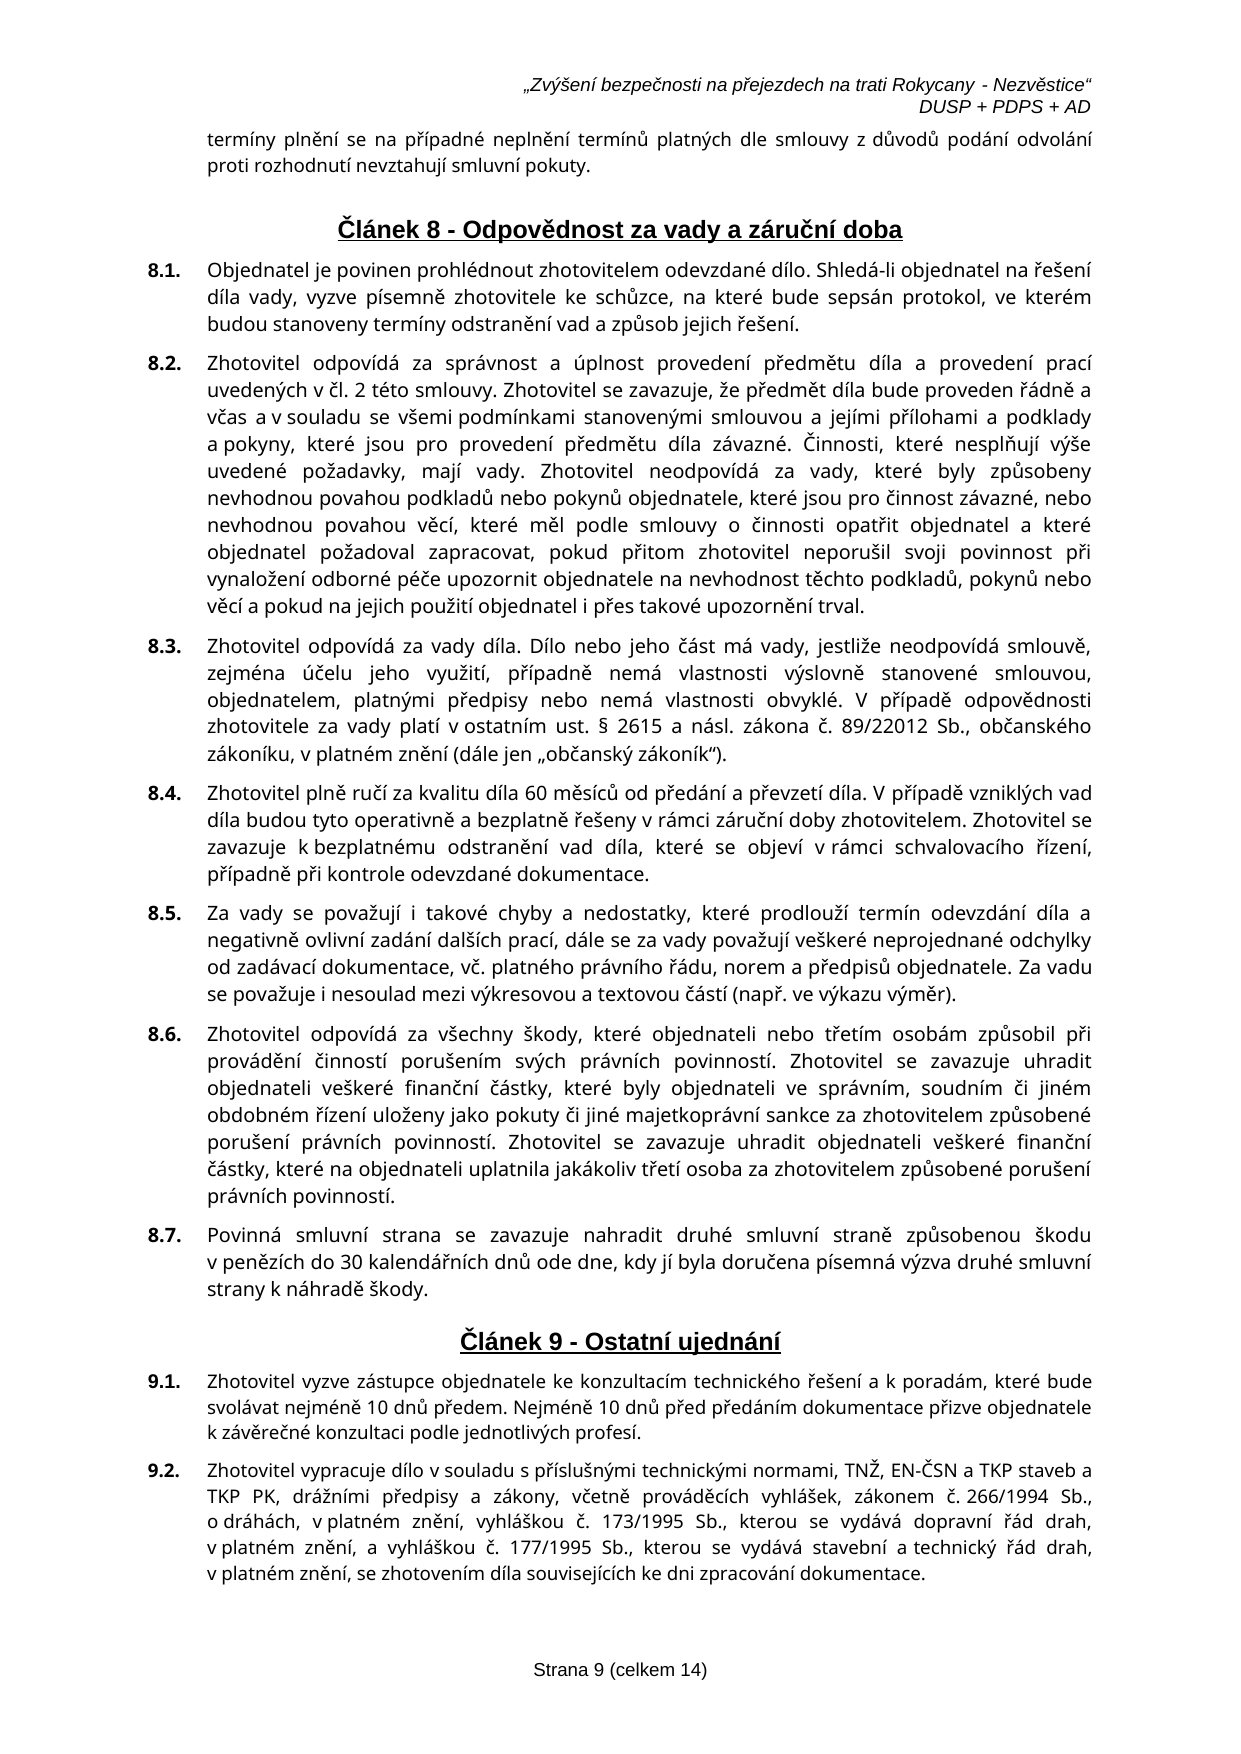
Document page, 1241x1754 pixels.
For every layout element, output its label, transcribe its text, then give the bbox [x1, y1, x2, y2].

subtitle Článek 9 - Ostatní ujednání [148, 1327, 1092, 1356]
text 8.6. Zhotovitel odpovídá za všechny škody, které objednateli nebo třetím osobám způsobil při provádění činností porušením svých právních povinností. Zhotovitel se zavazuje uhradit objednateli veškeré finanční částky, které byly objednateli ve správním, soudním či jiném obdobném řízení uloženy jako pokuty či jiné majetkoprávní sankce za zhotovitelem způsobené porušení právních povinností. Zhotovitel se zavazuje uhradit objednateli veškeré finanční částky, které na objednateli uplatnila jakákoliv třetí osoba za zhotovitelem způsobené porušení právních povinností. [148, 1020, 1092, 1209]
text 8.5. Za vady se považují i takové chyby a nedostatky, které prodlouží termín odevzdání díla a negativně ovlivní zadání dalších prací, dále se za vady považují veškeré neprojednané odchylky od zadávací dokumentace, vč. platného právního řádu, norem a předpisů objednatele. Za vadu se považuje i nesoulad mezi výkresovou a textovou částí (např. ve výkazu výměr). [148, 900, 1092, 1008]
text 9.1. Zhotovitel vyzve zástupce objednatele ke konzultacím technického řešení a k poradám, které bude svolávat nejméně 10 dnů předem. Nejméně 10 dnů před předáním dokumentace přizve objednatele k závěrečné konzultaci podle jednotlivých profesí. [148, 1369, 1092, 1445]
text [148, 126, 1092, 177]
text 8.4. Zhotovitel plně ručí za kvalitu díla 60 měsíců od předání a převzetí díla. V případě vzniklých vad díla budou tyto operativně a bezplatně řešeny v rámci záruční doby zhotovitelem. Zhotovitel se zavazuje k bezplatnému odstranění vad díla, které se objeví v rámci schvalovacího řízení, případně při kontrole odevzdané dokumentace. [148, 779, 1092, 887]
subtitle Článek 8 - Odpovědnost za vady a záruční doba [148, 215, 1092, 244]
text 8.1. Objednatel je povinen prohlédnout zhotovitelem odevzdané dílo. Shledá-li objednatel na řešení díla vady, vyzve písemně zhotovitele ke schůzce, na které bude sepsán protokol, ve kterém budou stanoveny termíny odstranění vad a způsob jejich řešení. [148, 256, 1092, 337]
text 9.2. Zhotovitel vypracuje dílo v souladu s příslušnými technickými normami, TNŽ, EN-ČSN a TKP staveb a TKP PK, drážními předpisy a zákony, včetně prováděcích vyhlášek, zákonem č. 266/1994 Sb., o dráhách, v platném znění, vyhláškou č. 173/1995 Sb., kterou se vydává dopravní řád drah, v platném znění, a vyhláškou č. 177/1995 Sb., kterou se vydává stavební a technický řád drah, v platném znění, se zhotovením díla souvisejících ke dni zpracování dokumentace. [148, 1458, 1092, 1585]
subtitle Zhotovitel odpovídá za vady díla. Dílo nebo jeho část má vady, jestliže neodpovídá smlouvě, zejména účelu jeho využití, případně nemá vlastnosti výslovně stanovené smlouvou, objednatelem, platnými předpisy nebo nemá vlastnosti obvyklé. V případě odpovědnosti zhotovitele za vady platí v ostatním ust. § 2615 a násl. zákona č. 89/22012 Sb., občanského zákoníku, v platném znění (dále jen „občanský zákoník“). [148, 632, 1092, 767]
subtitle Povinná smluvní strana se zavazuje nahradit druhé smluvní straně způsobenou škodu v penězích do 30 kalendářních dnů ode dne, kdy jí byla doručena písemná výzva druhé smluvní strany k náhradě škody. [148, 1221, 1092, 1302]
subtitle 8.2. Zhotovitel odpovídá za správnost a úplnost provedení předmětu díla a provedení prací uvedených v čl. 2 této smlouvy. Zhotovitel se zavazuje, že předmět díla bude proveden řádně a včas a v souladu se všemi podmínkami stanovenými smlouvou a jejími přílohami a podklady a pokyny, které jsou pro provedení předmětu díla závazné. Činnosti, které nesplňují výše uvedené požadavky, mají vady. Zhotovitel neodpovídá za vady, které byly způsobeny nevhodnou povahou podkladů nebo pokynů objednatele, které jsou pro činnost závazné, nebo nevhodnou povahou věcí, které měl podle smlouvy o činnosti opatřit objednatel a které objednatel požadoval zapracovat, pokud přitom zhotovitel neporušil svoji povinnost při vynaložení odborné péče upozornit objednatele na nevhodnost těchto podkladů, pokynů nebo věcí a pokud na jejich použití objednatel i přes takové upozornění trval. [148, 349, 1092, 619]
